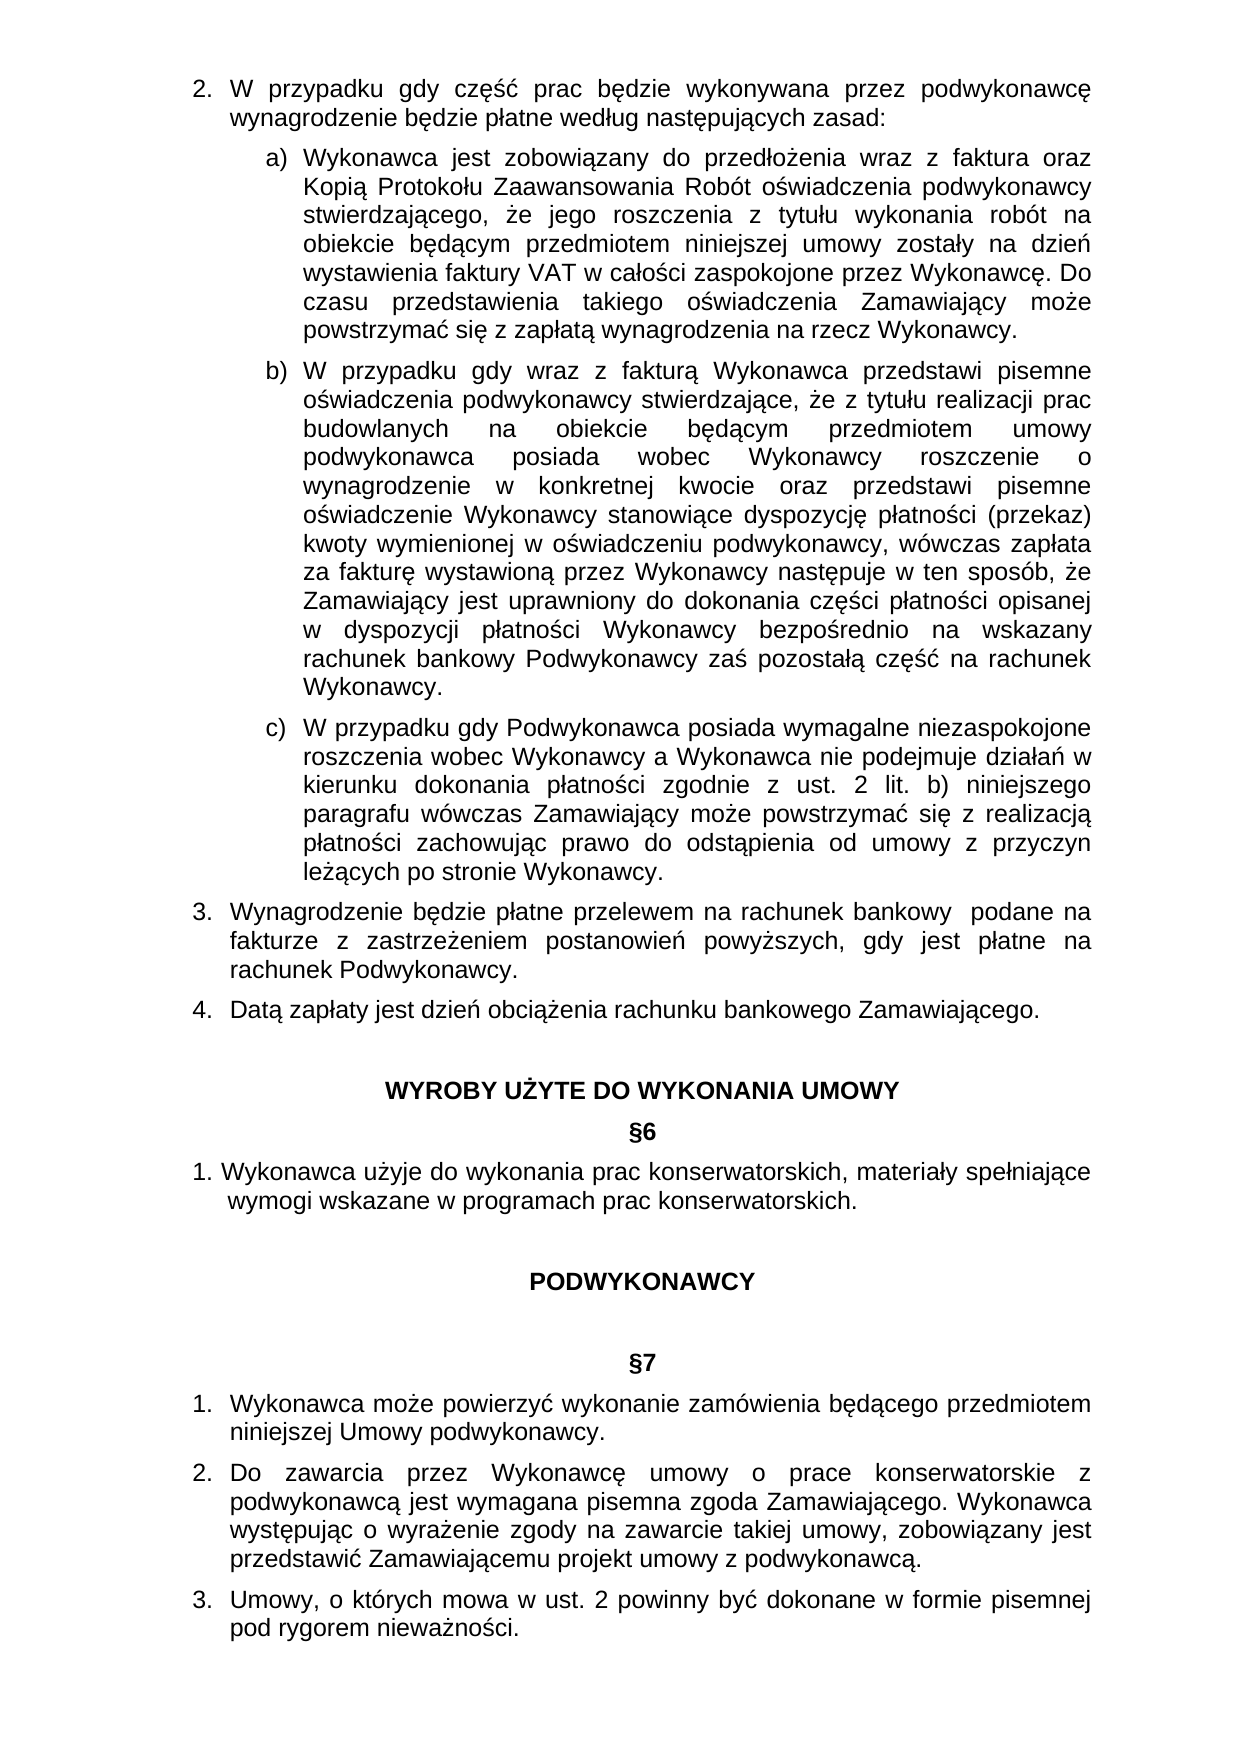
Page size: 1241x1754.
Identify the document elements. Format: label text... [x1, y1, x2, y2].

list W przypadku gdy wraz z fakturą Wykonawca przedstawi pisemne oświadczenia podwykonawcy stwierdzające, że z tytułu realizacji prac budowlanych na obiekcie będącym przedmiotem umowy podwykonawca posiada wobec Wykonawcy roszczenie o wynagrodzenie w konkretnej kwocie oraz przedstawi pisemne oświadczenie Wykonawcy stanowiące dyspozycję płatności (przekaz) kwoty wymienionej w oświadczeniu podwykonawcy, wówczas zapłata za fakturę wystawioną przez Wykonawcy następuje w ten sposób, że Zamawiający jest uprawniony do dokonania części płatności opisanej w dyspozycji płatności Wykonawcy bezpośrednio na wskazany rachunek bankowy Podwykonawcy zaś pozostałą część na rachunek Wykonawcy. [265, 356, 1093, 701]
text WYROBY UŻYTE DO WYKONANIA UMOWY [192, 1076, 1093, 1105]
list Wykonawca jest zobowiązany do przedłożenia wraz z faktura oraz Kopią Protokołu Zaawansowania Robót oświadczenia podwykonawcy stwierdzającego, że jego roszczenia z tytułu wykonania robót na obiekcie będącym przedmiotem niniejszej umowy zostały na dzień wystawienia faktury VAT w całości zaspokojone przez Wykonawcę. Do czasu przedstawienia takiego oświadczenia Zamawiający może powstrzymać się z zapłatą wynagrodzenia na rzecz Wykonawcy. [265, 143, 1093, 344]
list W przypadku gdy część prac będzie wykonywana przez podwykonawcę wynagrodzenie będzie płatne według następujących zasad: [192, 74, 1093, 131]
list Do zawarcia przez Wykonawcę umowy o prace konserwatorskie z podwykonawcą jest wymagana pisemna zgoda Zamawiającego. Wykonawca występując o wyrażenie zgody na zawarcie takiej umowy, zobowiązany jest przedstawić Zamawiającemu projekt umowy z podwykonawcą. [192, 1458, 1093, 1573]
text §7 [192, 1348, 1093, 1377]
list W przypadku gdy Podwykonawca posiada wymagalne niezaspokojone roszczenia wobec Wykonawcy a Wykonawca nie podejmuje działań w kierunku dokonania płatności zgodnie z ust. 2 lit. b) niniejszego paragrafu wówczas Zamawiający może powstrzymać się z realizacją płatności zachowując prawo do odstąpienia od umowy z przyczyn leżących po stronie Wykonawcy. [265, 713, 1093, 885]
list Umowy, o których mowa w ust. 2 powinny być dokonane w formie pisemnej pod rygorem nieważności. [192, 1584, 1093, 1642]
list Datą zapłaty jest dzień obciążenia rachunku bankowego Zamawiającego. [192, 995, 1093, 1024]
text §6 [192, 1117, 1093, 1145]
text PODWYKONAWCY [192, 1267, 1093, 1296]
list Wykonawca może powierzyć wykonanie zamówienia będącego przedmiotem niniejszej Umowy podwykonawcy. [192, 1388, 1093, 1446]
list Wynagrodzenie będzie płatne przelewem na rachunek bankowy podane na fakturze z zastrzeżeniem postanowień powyższych, gdy jest płatne na rachunek Podwykonawcy. [192, 897, 1093, 983]
text 1. Wykonawca użyje do wykonania prac konserwatorskich, materiały spełniające wymogi wskazane w programach prac konserwatorskich. [192, 1157, 1093, 1215]
